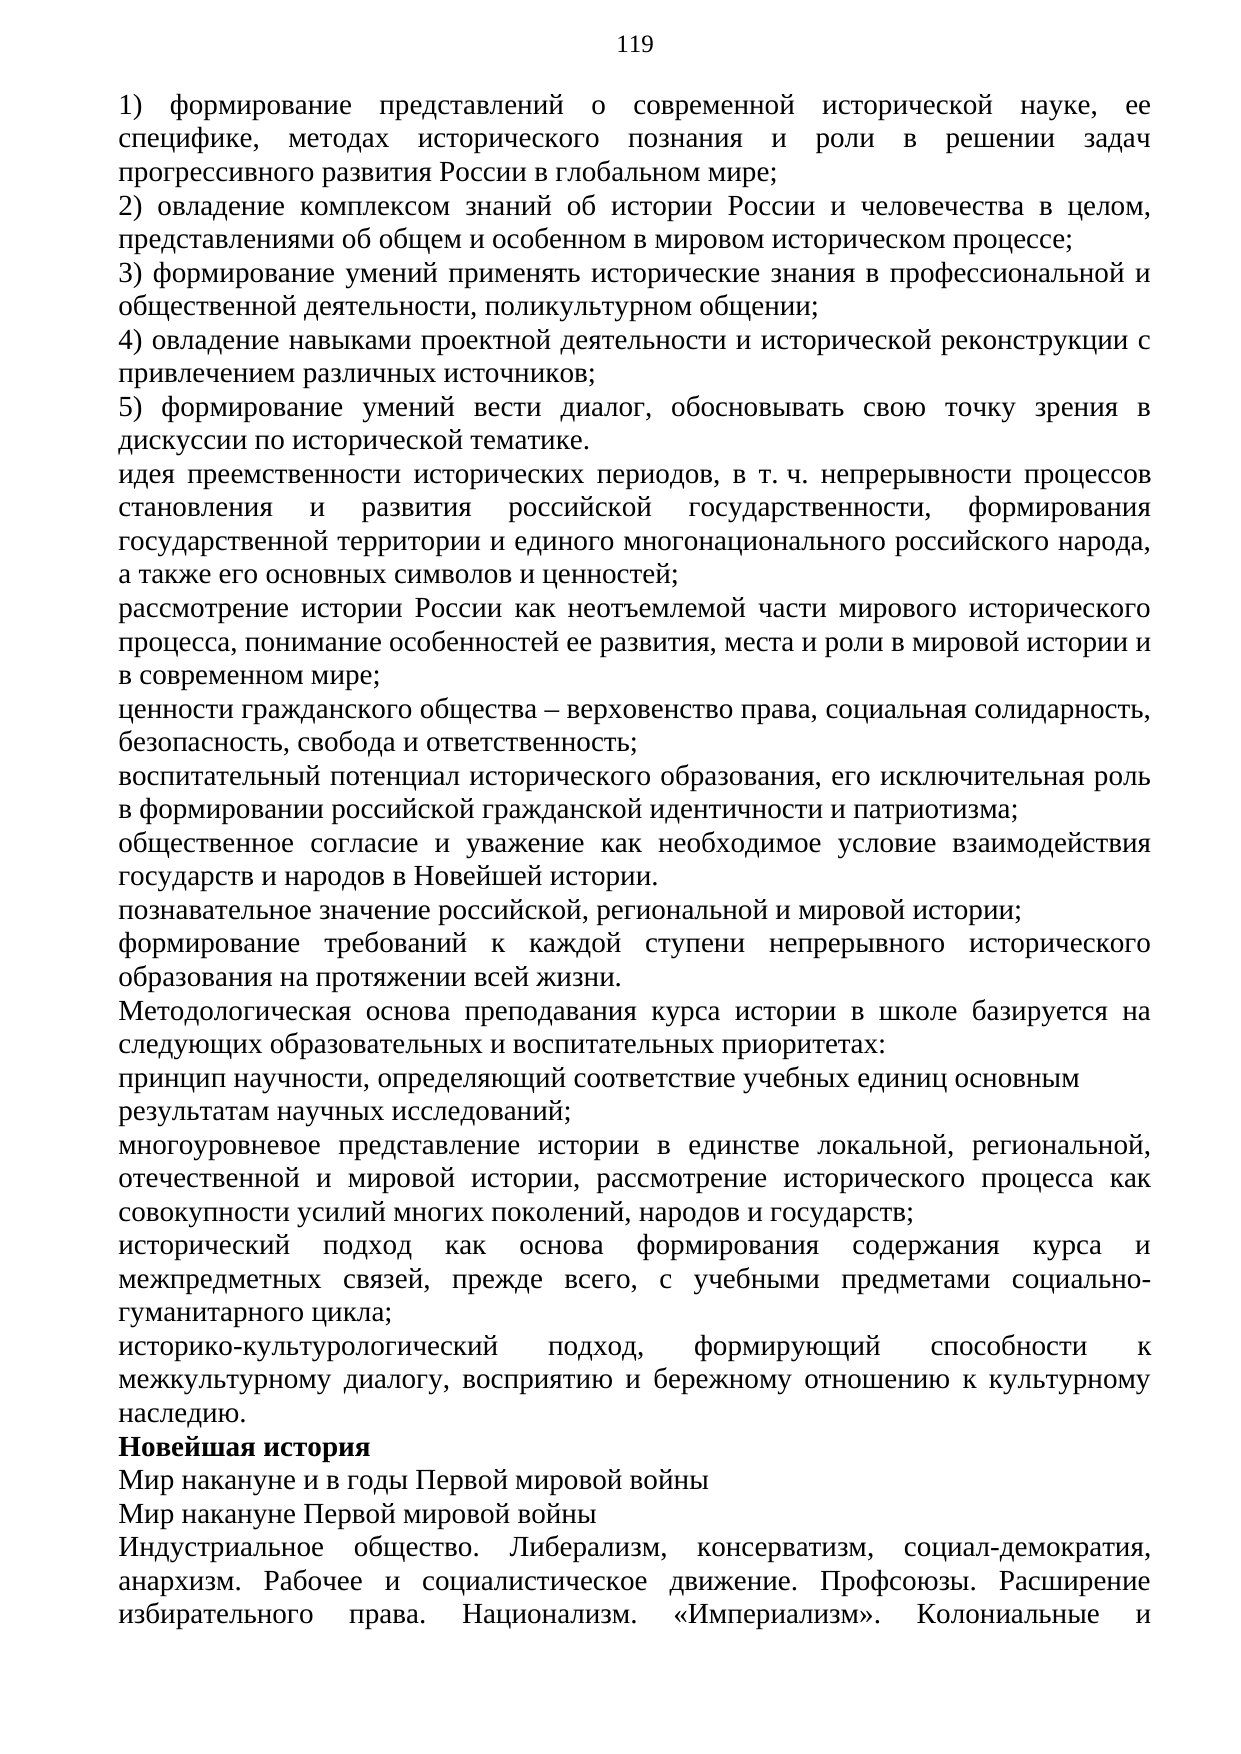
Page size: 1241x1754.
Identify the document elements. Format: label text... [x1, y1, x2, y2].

text общественное согласие и уважение как необходимое условие взаимодействия государств и народов в Новейшей истории. [118, 825, 1152, 892]
text познавательное значение российской, региональной и мировой истории; [118, 892, 1152, 926]
text 1) формирование представлений о современной исторической науке, ее специфике, методах исторического познания и роли в решении задач прогрессивного развития России в глобальном мире; [118, 87, 1152, 188]
text 4) овладение навыками проектной деятельности и исторической реконструкции с привлечением различных источников; [118, 322, 1152, 389]
text Мир накануне и в годы Первой мировой войны [118, 1462, 1152, 1496]
text принцип научности, определяющий соответствие учебных единиц основным [118, 1060, 1152, 1093]
text многоуровневое представление истории в единстве локальной, региональной, отечественной и мировой истории, рассмотрение исторического процесса как совокупности усилий многих поколений, народов и государств; [118, 1127, 1152, 1227]
text 3) формирование умений применять исторические знания в профессиональной и общественной деятельности, поликультурном общении; [118, 255, 1152, 322]
text воспитательный потенциал исторического образования, его исключительная роль в формировании российской гражданской идентичности и патриотизма; [118, 758, 1152, 825]
text историко-культурологический подход, формирующий способности к межкультурному диалогу, восприятию и бережному отношению к культурному наследию. [118, 1328, 1152, 1429]
text Методологическая основа преподавания курса истории в школе базируется на следующих образовательных и воспитательных приоритетах: [118, 993, 1152, 1060]
text Мир накануне Первой мировой войны [118, 1496, 1152, 1529]
text 5) формирование умений вести диалог, обосновывать свою точку зрения в дискуссии по исторической тематике. [118, 389, 1152, 456]
text ценности гражданского общества – верховенство права, социальная солидарность, безопасность, свобода и ответственность; [118, 691, 1152, 758]
text формирование требований к каждой ступени непрерывного исторического образования на протяжении всей жизни. [118, 926, 1152, 993]
text исторический подход как основа формирования содержания курса и межпредметных связей, прежде всего, с учебными предметами социально-гуманитарного цикла; [118, 1227, 1152, 1328]
text идея преемственности исторических периодов, в т. ч. непрерывности процессов становления и развития российской государственности, формирования государственной территории и единого многонационального российского народа, а также его основных символов и ценностей; [118, 456, 1152, 590]
text 2) овладение комплексом знаний об истории России и человечества в целом, представлениями об общем и особенном в мировом историческом процессе; [118, 188, 1152, 255]
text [118, 1529, 1152, 1630]
text рассмотрение истории России как неотъемлемой части мирового исторического процесса, понимание особенностей ее развития, места и роли в мировой истории и в современном мире; [118, 590, 1152, 691]
text результатам научных исследований; [118, 1093, 1152, 1127]
text Новейшая история [118, 1429, 1152, 1462]
